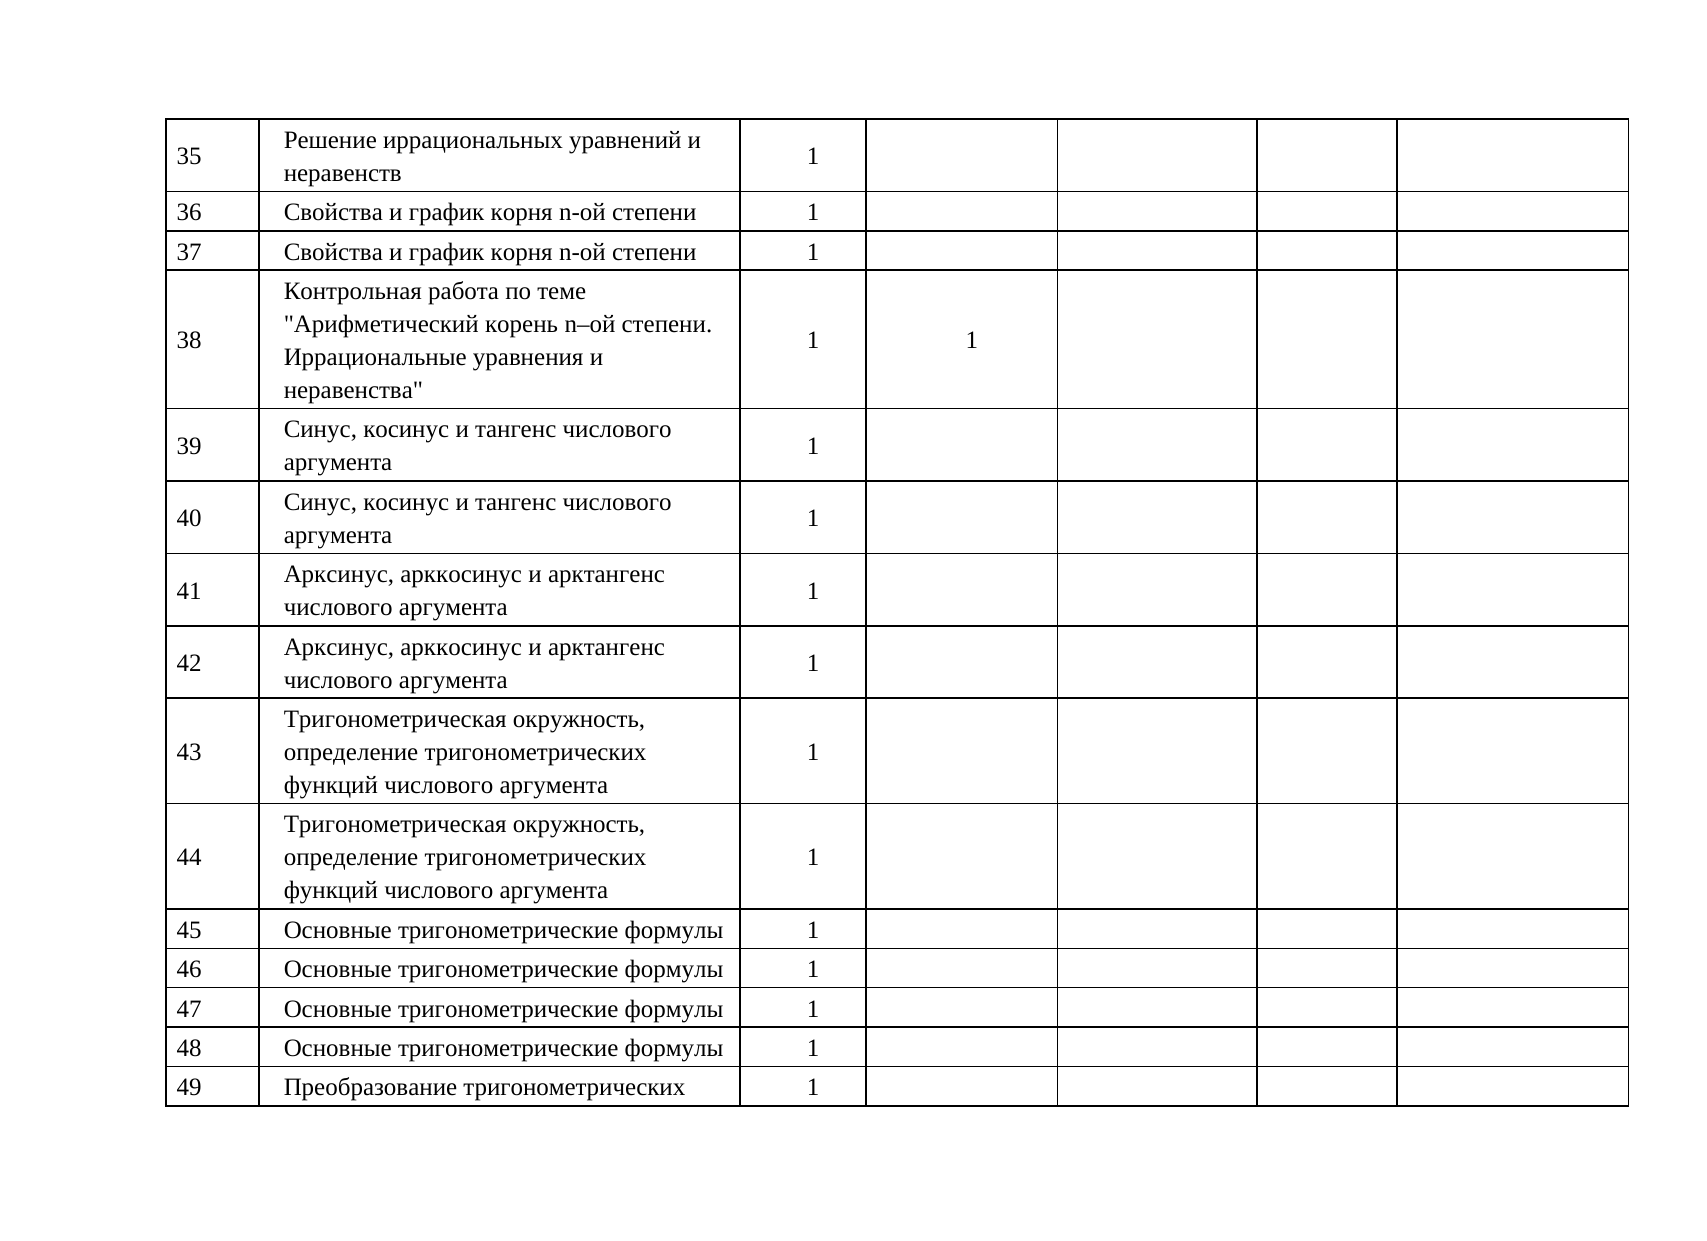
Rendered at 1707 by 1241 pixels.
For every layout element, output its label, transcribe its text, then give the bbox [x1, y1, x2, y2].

table_cell [1258, 482, 1396, 552]
table_cell Свойства и график корня n-ой степени [260, 232, 739, 269]
table_cell [867, 1028, 1057, 1066]
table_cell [260, 1067, 739, 1105]
table_cell [1258, 120, 1396, 191]
table_cell 45 [167, 910, 258, 947]
table_cell Основные тригонометрические формулы [260, 1028, 739, 1066]
table_cell [1058, 554, 1256, 625]
table_cell 43 [167, 699, 258, 803]
table_cell 1 [741, 627, 865, 697]
table_cell 1 [741, 699, 865, 803]
table_cell Тригонометрическая окружность, определение тригонометрических функций числового аргумента [260, 804, 739, 908]
table_cell [1398, 554, 1628, 625]
table_cell 1 [741, 910, 865, 947]
table_cell [1058, 910, 1256, 947]
table_cell [1258, 804, 1396, 908]
table_cell [1258, 554, 1396, 625]
table_cell 1 [741, 1028, 865, 1066]
table_cell 1 [867, 271, 1057, 408]
table_cell [1058, 192, 1256, 230]
table_cell 1 [741, 232, 865, 269]
table_cell [867, 1067, 1057, 1105]
table_cell 1 [741, 804, 865, 908]
table_cell [1258, 271, 1396, 408]
table_cell [867, 988, 1057, 1026]
table_cell [1258, 988, 1396, 1026]
table_cell 36 [167, 192, 258, 230]
table_cell 41 [167, 554, 258, 625]
table_cell [867, 804, 1057, 908]
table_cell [260, 120, 739, 191]
table_cell [1398, 271, 1628, 408]
table_cell Арксинус, арккосинус и арктангенс числового аргумента [260, 627, 739, 697]
table_cell 44 [167, 804, 258, 908]
table_cell [867, 699, 1057, 803]
table_cell [867, 482, 1057, 552]
table_cell [1058, 120, 1256, 191]
table_cell 1 [741, 192, 865, 230]
table_cell [867, 910, 1057, 947]
table_cell [1398, 988, 1628, 1026]
table_cell 47 [167, 988, 258, 1026]
table_cell [1058, 482, 1256, 552]
table_cell [1258, 699, 1396, 803]
table_cell [1398, 482, 1628, 552]
table_cell Синус, косинус и тангенс числового аргумента [260, 482, 739, 552]
table_cell [1398, 409, 1628, 480]
table_cell [867, 554, 1057, 625]
table_cell [1058, 949, 1256, 987]
table_cell 1 [741, 482, 865, 552]
table_cell [1398, 192, 1628, 230]
table_cell [1258, 192, 1396, 230]
table_cell Основные тригонометрические формулы [260, 949, 739, 987]
table_cell [1258, 409, 1396, 480]
table_cell 48 [167, 1028, 258, 1066]
table_cell 40 [167, 482, 258, 552]
table_cell [1058, 409, 1256, 480]
table_cell [1258, 910, 1396, 947]
table_cell [1398, 699, 1628, 803]
table_cell 46 [167, 949, 258, 987]
table_cell 1 [741, 271, 865, 408]
table_cell [1258, 1067, 1396, 1105]
table_cell 1 [741, 554, 865, 625]
table_cell [1398, 627, 1628, 697]
table_cell [1258, 1028, 1396, 1066]
table_cell [1058, 232, 1256, 269]
table_cell 1 [741, 409, 865, 480]
table_cell Синус, косинус и тангенс числового аргумента [260, 409, 739, 480]
table_cell Свойства и график корня n-ой степени [260, 192, 739, 230]
table_cell [867, 409, 1057, 480]
table_cell [867, 627, 1057, 697]
table_cell [1398, 1028, 1628, 1066]
table_cell 35 [167, 120, 258, 191]
table_cell [1398, 804, 1628, 908]
table_cell [1058, 627, 1256, 697]
table_cell 39 [167, 409, 258, 480]
table_cell Основные тригонометрические формулы [260, 910, 739, 947]
table_cell [1058, 271, 1256, 408]
table_cell [1398, 232, 1628, 269]
table_cell 38 [167, 271, 258, 408]
table_cell [1398, 1067, 1628, 1105]
table_cell [867, 120, 1057, 191]
table_cell [1058, 804, 1256, 908]
table_cell 1 [741, 120, 865, 191]
table_cell Основные тригонометрические формулы [260, 988, 739, 1026]
table_cell [1058, 1067, 1256, 1105]
table_cell Тригонометрическая окружность, определение тригонометрических функций числового аргумента [260, 699, 739, 803]
table_cell 1 [741, 988, 865, 1026]
table_cell [1058, 699, 1256, 803]
table_cell [1258, 232, 1396, 269]
table_cell [867, 192, 1057, 230]
table_cell 37 [167, 232, 258, 269]
table_cell [1398, 910, 1628, 947]
table_cell Контрольная работа по теме "Арифметический корень n–ой степени. Иррациональные уравнения и неравенства" [260, 271, 739, 408]
table_cell [1258, 627, 1396, 697]
table_cell [867, 949, 1057, 987]
table_cell [1398, 120, 1628, 191]
table_cell Арксинус, арккосинус и арктангенс числового аргумента [260, 554, 739, 625]
table_cell [867, 232, 1057, 269]
table_cell [1398, 949, 1628, 987]
table_cell 42 [167, 627, 258, 697]
table_cell [1058, 988, 1256, 1026]
table_cell 1 [741, 1067, 865, 1105]
table_cell 1 [741, 949, 865, 987]
table_cell 49 [167, 1067, 258, 1105]
table_cell [1258, 949, 1396, 987]
table_cell [1058, 1028, 1256, 1066]
